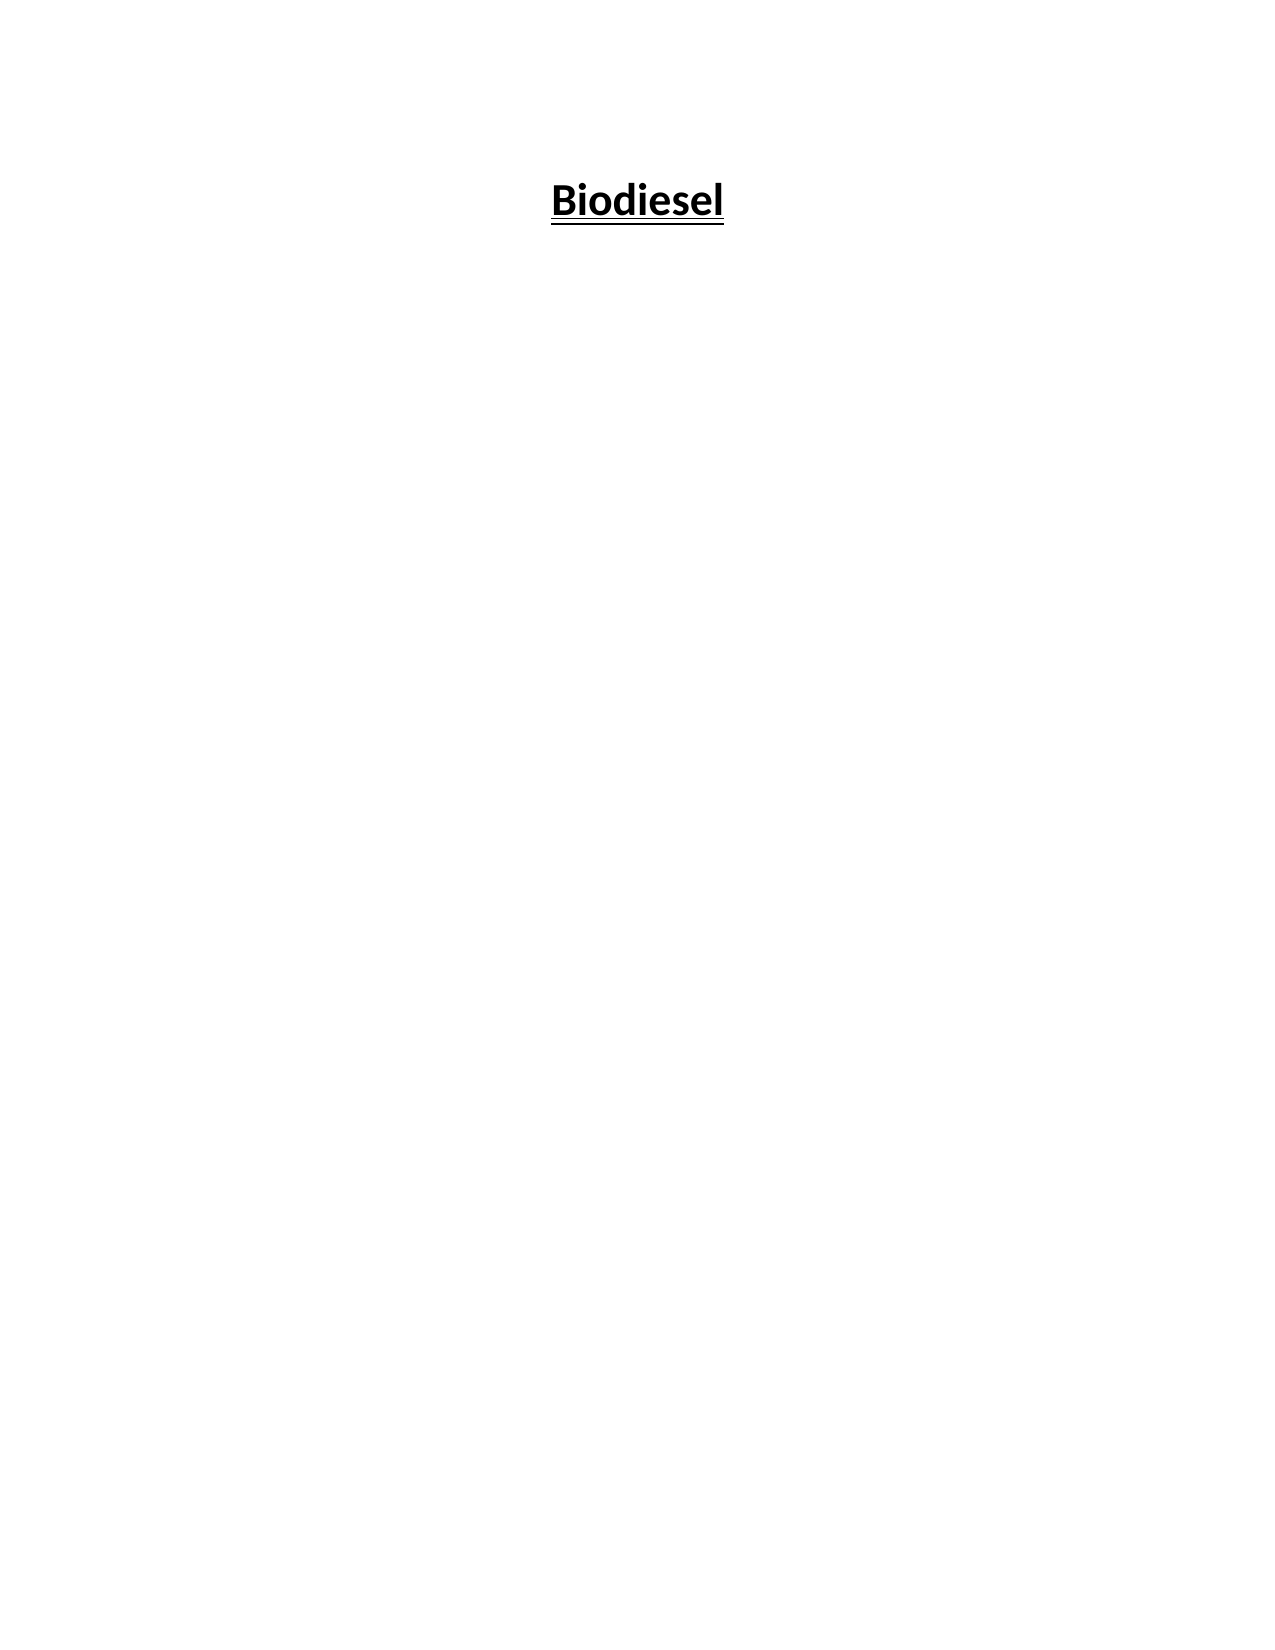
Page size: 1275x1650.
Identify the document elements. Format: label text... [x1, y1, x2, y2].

subtitle Biodiesel [150, 171, 1125, 227]
